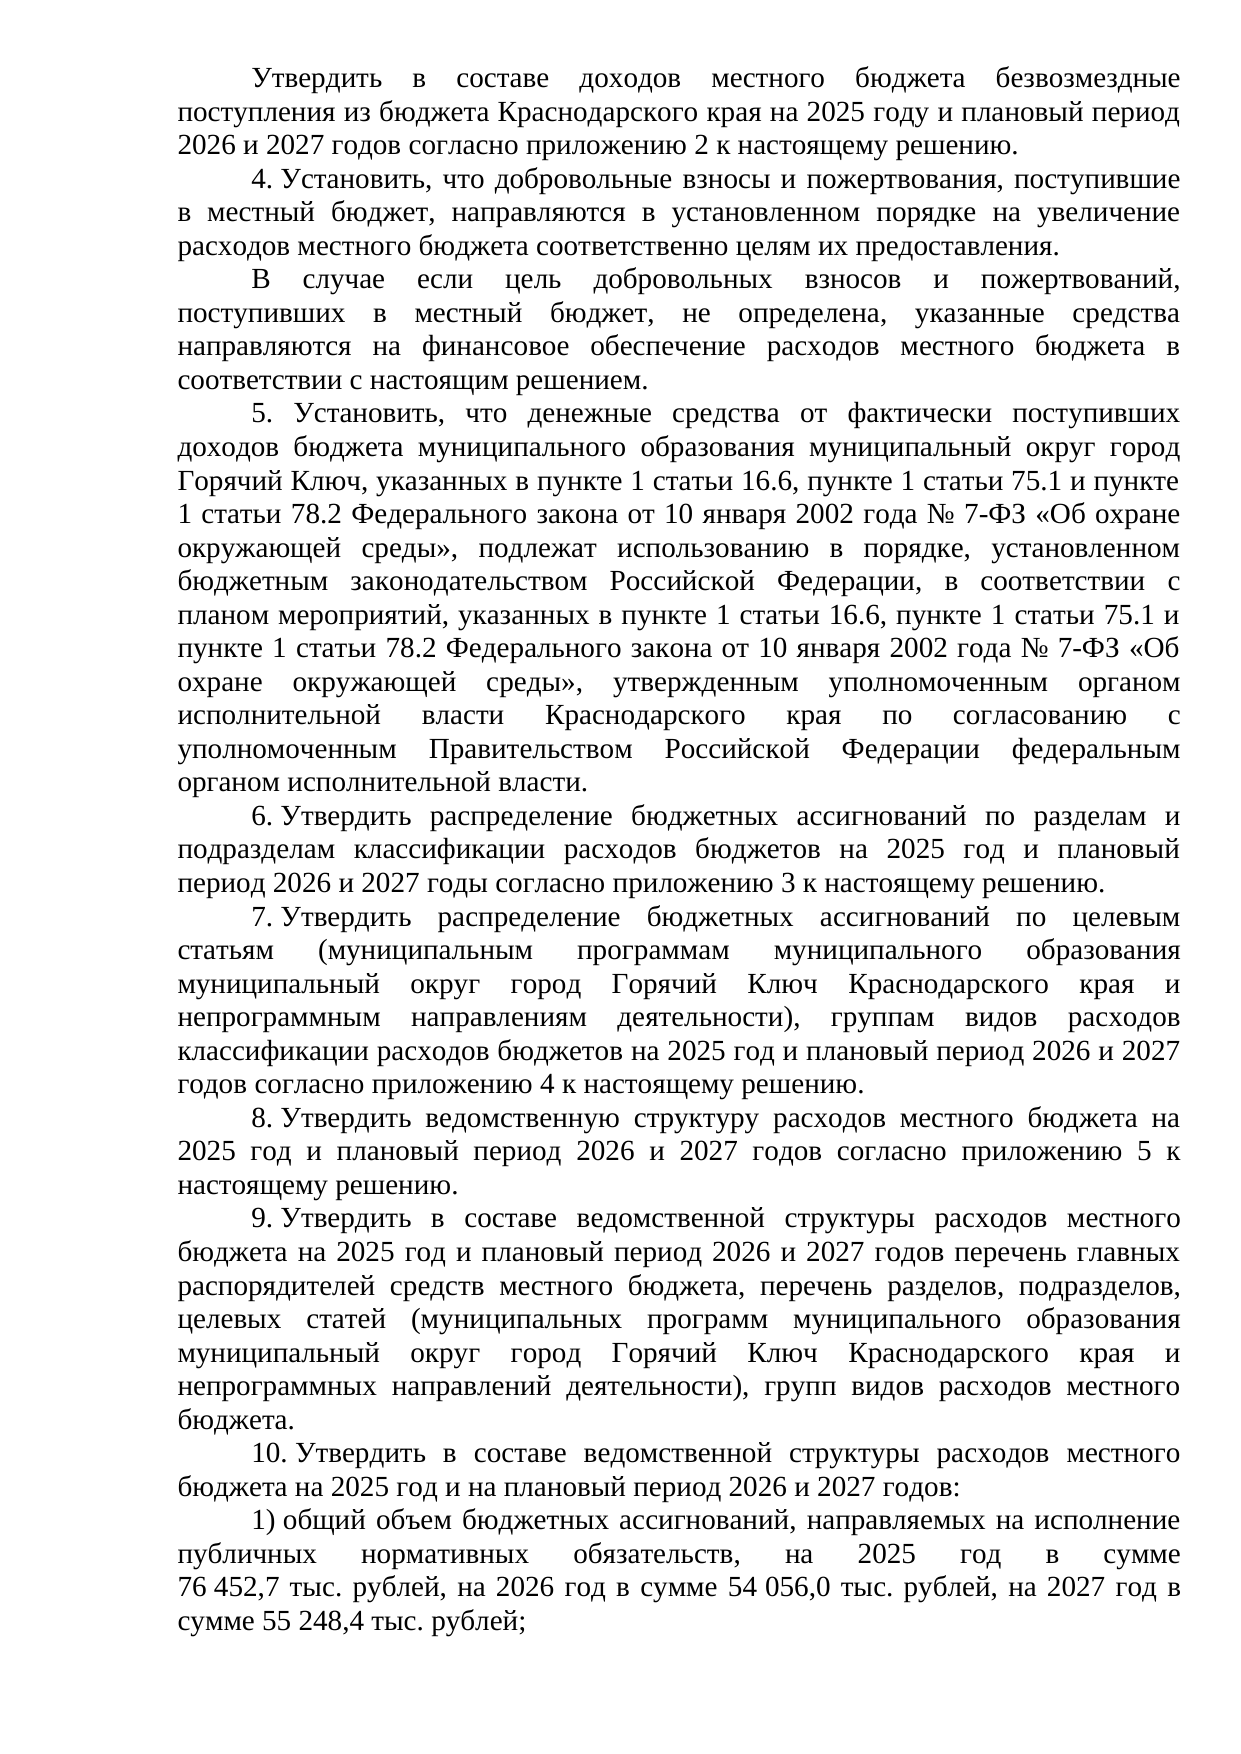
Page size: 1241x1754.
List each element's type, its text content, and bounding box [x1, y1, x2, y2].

text 7. Утвердить распределение бюджетных ассигнований по целевым статьям (муниципальным программам муниципального образования муниципальный округ город Горячий Ключ Краснодарского края и непрограммным направлениям деятельности), группам видов расходов классификации расходов бюджетов на 2025 год и плановый период 2026 и 2027 годов согласно приложению 4 к настоящему решению. [177, 899, 1181, 1100]
text 9. Утвердить в составе ведомственной структуры расходов местного бюджета на 2025 год и плановый период 2026 и 2027 годов перечень главных распорядителей средств местного бюджета, перечень разделов, подразделов, целевых статей (муниципальных программ муниципального образования муниципальный округ город Горячий Ключ Краснодарского края и непрограммных направлений деятельности), групп видов расходов местного бюджета. [177, 1201, 1181, 1435]
text 10. Утвердить в составе ведомственной структуры расходов местного бюджета на 2025 год и на плановый период 2026 и 2027 годов: [177, 1435, 1181, 1502]
text 5. Установить, что денежные средства от фактически поступивших доходов бюджета муниципального образования муниципальный округ город Горячий Ключ, указанных в пункте 1 статьи 16.6, пункте 1 статьи 75.1 и пункте 1 статьи 78.2 Федерального закона от 10 января 2002 года № 7-ФЗ «Об охране окружающей среды», подлежат использованию в порядке, установленном бюджетным законодательством Российской Федерации, в соответствии с планом мероприятий, указанных в пункте 1 статьи 16.6, пункте 1 статьи 75.1 и пункте 1 статьи 78.2 Федерального закона от 10 января 2002 года № 7-ФЗ «Об охране окружающей среды», утвержденным уполномоченным органом исполнительной власти Краснодарского края по согласованию с уполномоченным Правительством Российской Федерации федеральным органом исполнительной власти. [177, 396, 1181, 798]
text 4. Установить, что добровольные взносы и пожертвования, поступившие в местный бюджет, направляются в установленном порядке на увеличение расходов местного бюджета соответственно целям их предоставления. [177, 161, 1181, 261]
text 6. Утвердить распределение бюджетных ассигнований по разделам и подразделам классификации расходов бюджетов на 2025 год и плановый период 2026 и 2027 годы согласно приложению 3 к настоящему решению. [177, 798, 1181, 899]
text В случае если цель добровольных взносов и пожертвований, поступивших в местный бюджет, не определена, указанные средства направляются на финансовое обеспечение расходов местного бюджета в соответствии с настоящим решением. [177, 261, 1181, 396]
text Утвердить в составе доходов местного бюджета безвозмездные поступления из бюджета Краснодарского края на 2025 году и плановый период 2026 и 2027 годов согласно приложению 2 к настоящему решению. [177, 60, 1181, 161]
text 8. Утвердить ведомственную структуру расходов местного бюджета на 2025 год и плановый период 2026 и 2027 годов согласно приложению 5 к настоящему решению. [177, 1100, 1181, 1201]
text 1) общий объем бюджетных ассигнований, направляемых на исполнение публичных нормативных обязательств, на 2025 год в сумме 76 452,7 тыс. рублей, на 2026 год в сумме 54 056,0 тыс. рублей, на 2027 год в сумме 55 248,4 тыс. рублей; [177, 1502, 1181, 1637]
